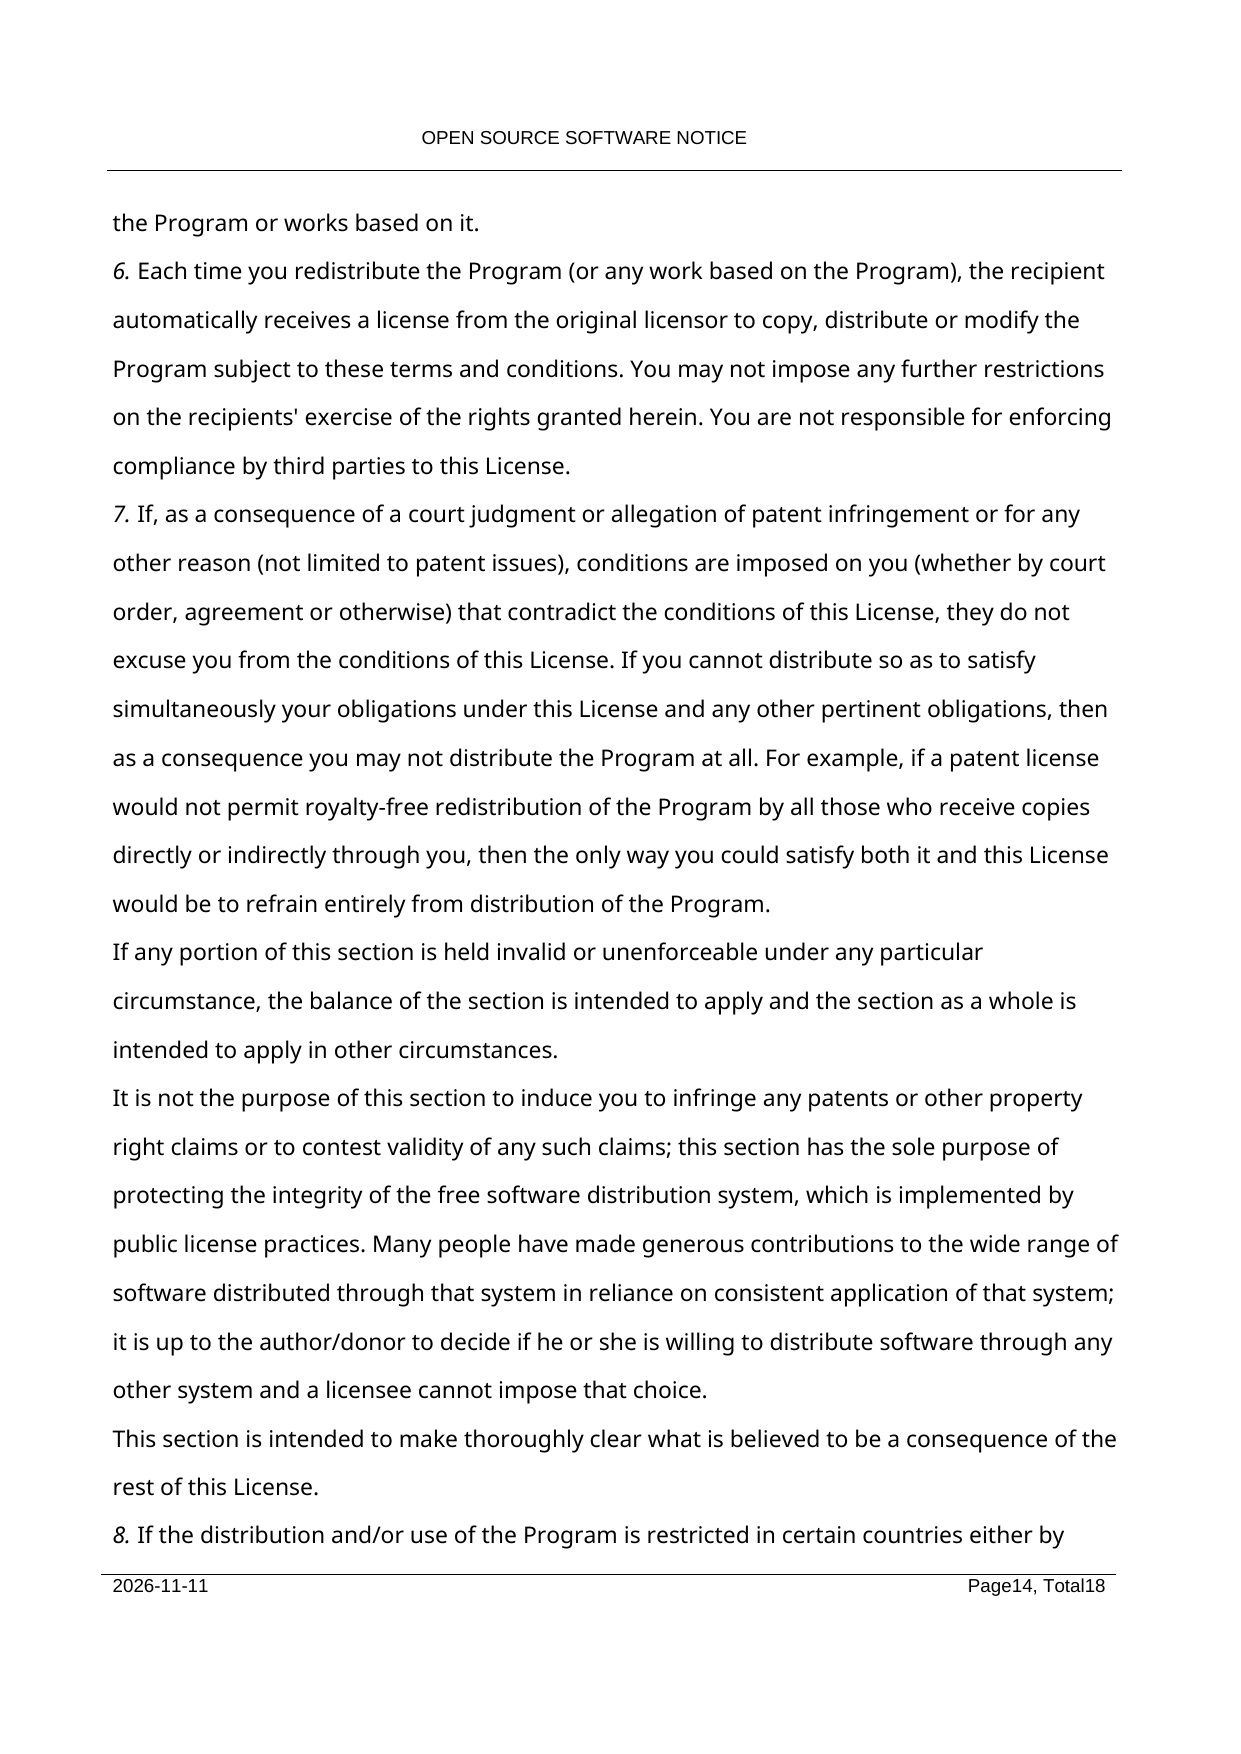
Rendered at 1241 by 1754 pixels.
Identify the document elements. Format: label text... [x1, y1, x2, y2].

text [112, 1519, 1128, 1551]
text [112, 206, 1128, 239]
text This section is intended to make thoroughly clear what is believed to be a consequence of the rest of this License. [112, 1422, 1128, 1503]
text If any portion of this section is held invalid or unenforceable under any particular circumstance, the balance of the section is intended to apply and the section as a whole is intended to apply in other circumstances. [112, 936, 1128, 1066]
text 6. Each time you redistribute the Program (or any work based on the Program), the recipient automatically receives a license from the original licensor to copy, distribute or modify the Program subject to these terms and conditions. You may not impose any further restrictions on the recipients' exercise of the rights granted herein. You are not responsible for enforcing compliance by third parties to this License. [112, 254, 1128, 482]
text It is not the purpose of this section to induce you to infringe any patents or other property right claims or to contest validity of any such claims; this section has the sole purpose of protecting the integrity of the free software distribution system, which is implemented by public license practices. Many people have made generous contributions to the wide range of software distributed through that system in reliance on consistent application of that system; it is up to the author/donor to decide if he or she is willing to distribute software through any other system and a licensee cannot impose that choice. [112, 1081, 1128, 1406]
text 7. If, as a consequence of a court judgment or allegation of patent infringement or for any other reason (not limited to patent issues), conditions are imposed on you (whether by court order, agreement or otherwise) that contradict the conditions of this License, they do not excuse you from the conditions of this License. If you cannot distribute so as to satisfy simultaneously your obligations under this License and any other pertinent obligations, then as a consequence you may not distribute the Program at all. For example, if a patent license would not permit royalty-free redistribution of the Program by all those who receive copies directly or indirectly through you, then the only way you could satisfy both it and this License would be to refrain entirely from distribution of the Program. [112, 498, 1128, 920]
